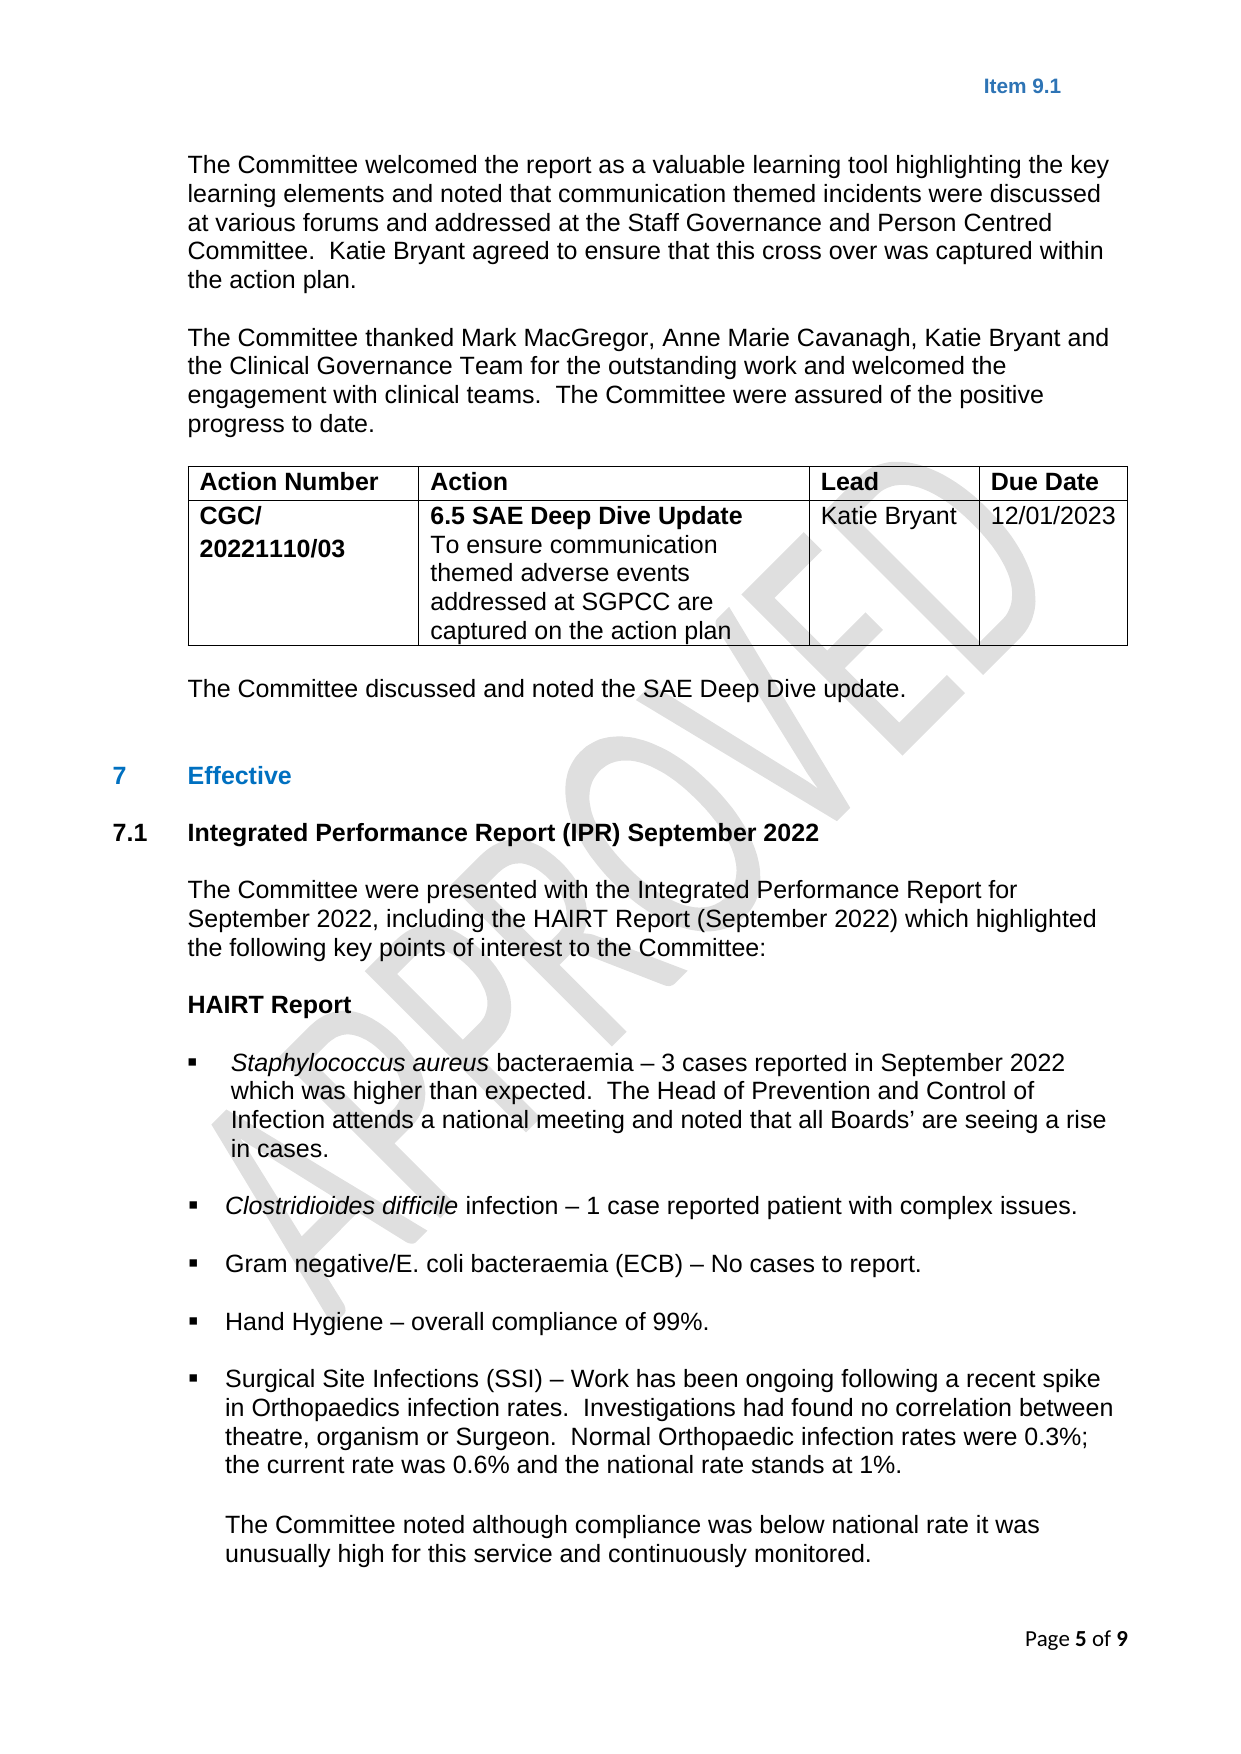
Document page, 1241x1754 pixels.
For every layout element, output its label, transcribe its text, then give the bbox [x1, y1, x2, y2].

table_header Due Date [980, 467, 1127, 500]
table_cell 6.5 SAE Deep Dive Update To ensure communication themed adverse events addressed at SGPCC are captured on the action plan [419, 501, 809, 645]
text The Committee welcomed the report as a valuable learning tool highlighting the key learning elements and noted that communication themed incidents were discussed at various forums and addressed at the Staff Governance and Person Centred Committee. Katie Bryant agreed to ensure that this cross over was captured within the action plan. [187, 150, 1128, 294]
table_header Action Number [189, 467, 418, 500]
text 7 Effective [112, 761, 1128, 817]
table_cell 12/01/2023 [980, 501, 1127, 645]
list The Committee noted although compliance was below national rate it was unusually high for this service and continuously monitored. [225, 1510, 1128, 1568]
text The Committee discussed and noted the SAE Deep Dive update. [187, 674, 1128, 703]
list Surgical Site Infections (SSI) – Work has been ongoing following a recent spike in Orthopaedics infection rates. Investigations had found no correlation between theatre, organism or Surgeon. Normal Orthopaedic infection rates were 0.3%; the current rate was 0.6% and the national rate stands at 1%. [187, 1364, 1128, 1479]
list The Committee were presented with the Integrated Performance Report for September 2022, including the HAIRT Report (September 2022) which highlighted the following key points of interest to the Committee: [187, 875, 1128, 961]
list Staphylococcus aureus bacteraemia – 3 cases reported in September 2022 which was higher than expected. The Head of Prevention and Control of Infection attends a national meeting and noted that all Boards’ are seeing a rise in cases. [186, 1047, 1128, 1163]
text The Committee thanked Mark MacGregor, Anne Marie Cavanagh, Katie Bryant and the Clinical Governance Team for the outstanding work and welcomed the engagement with clinical teams. The Committee were assured of the positive progress to date. [187, 322, 1128, 437]
table_cell Katie Bryant [810, 501, 979, 645]
list 7.1 Integrated Performance Report (IPR) September 2022 [112, 817, 1128, 846]
table_header Lead [810, 467, 979, 500]
list Gram negative/E. coli bacteraemia (ECB) – No cases to report. [187, 1249, 1128, 1307]
list Clostridioides difficile infection – 1 case reported patient with complex issues. [187, 1191, 1128, 1249]
list HAIRT Report [187, 990, 1128, 1019]
table_header Action [419, 467, 809, 500]
table_cell CGC/20221110/03 [189, 501, 418, 645]
list Hand Hygiene – overall compliance of 99%. [187, 1307, 1128, 1335]
